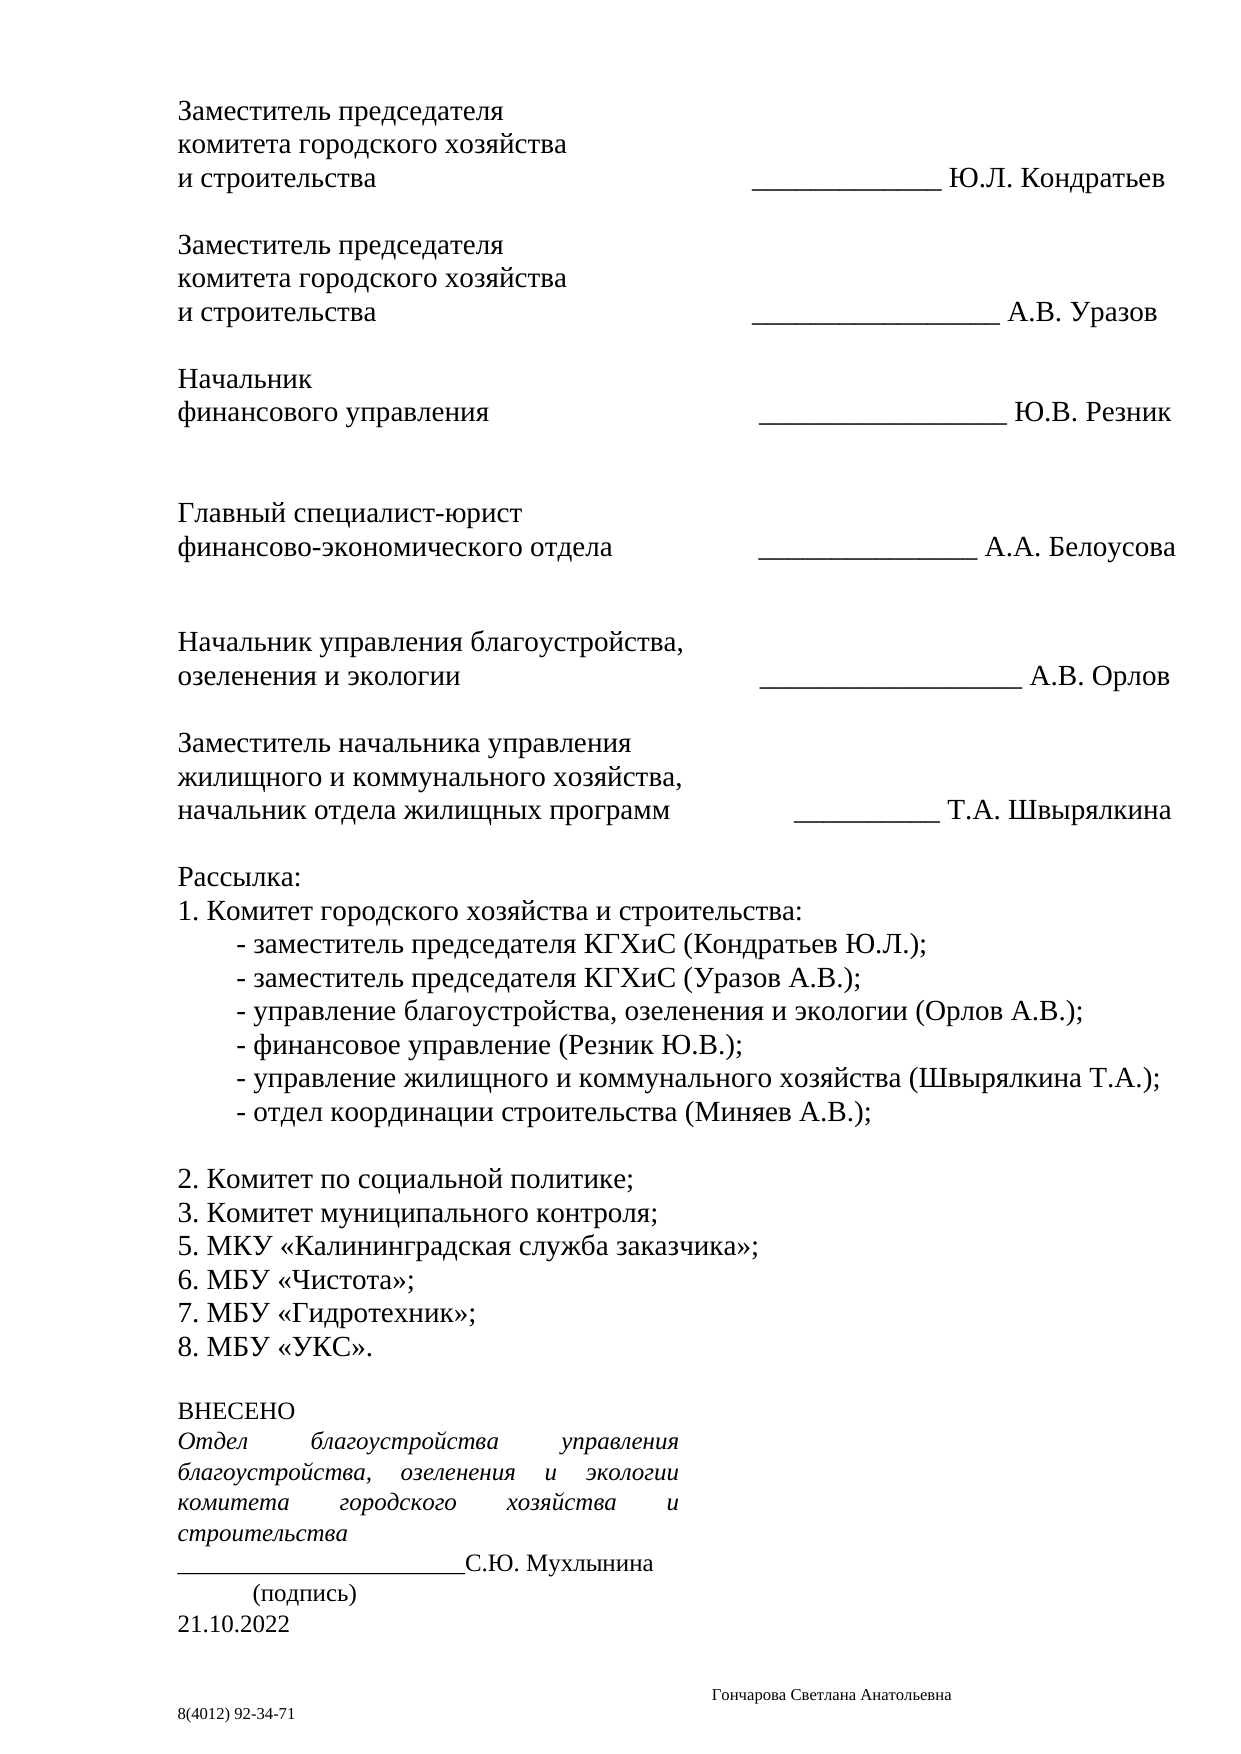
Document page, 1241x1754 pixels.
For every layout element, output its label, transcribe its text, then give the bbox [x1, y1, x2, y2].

text 7. МБУ «Гидротехник»; [177, 1295, 1181, 1329]
text озеленения и экологии __________________ А.В. Орлов [177, 658, 1181, 692]
text - финансовое управление (Резник Ю.В.); [177, 1027, 1181, 1061]
text Начальник управления благоустройства, [177, 624, 1181, 658]
text - управление жилищного и коммунального хозяйства (Швырялкина Т.А.); [177, 1061, 1181, 1094]
text Рассылка: [177, 859, 1181, 893]
text 8(4012) 92-34-71 [177, 1703, 1181, 1723]
text - отдел координации строительства (Миняев А.В.); [177, 1094, 1181, 1128]
text 8. МБУ «УКС». [177, 1329, 1181, 1362]
text - заместитель председателя КГХиС (Уразов А.В.); [177, 960, 1181, 993]
text 3. Комитет муниципального контроля; [177, 1195, 1181, 1228]
text 6. МБУ «Чистота»; [177, 1262, 1181, 1295]
text Заместитель начальника управления [177, 725, 1181, 759]
text комитета городского хозяйства [177, 126, 1181, 160]
text Заместитель председателя [177, 227, 1181, 260]
text финансово-экономического отдела _______________ А.А. Белоусова [177, 529, 1181, 562]
text жилищного и коммунального хозяйства, [177, 759, 1181, 792]
text Главный специалист-юрист [177, 495, 1181, 529]
text - заместитель председателя КГХиС (Кондратьев Ю.Л.); [177, 926, 1181, 960]
text 1. Комитет городского хозяйства и строительства: [177, 893, 1181, 926]
text и строительства _________________ А.В. Уразов [177, 294, 1181, 327]
text Гончарова Светлана Анатольевна [177, 1684, 1181, 1703]
text 5. МКУ «Калининградская служба заказчика»; [177, 1228, 1181, 1262]
text - управление благоустройства, озеленения и экологии (Орлов А.В.); [177, 993, 1181, 1027]
text комитета городского хозяйства [177, 260, 1181, 294]
text 2. Комитет по социальной политике; [177, 1161, 1181, 1195]
text Заместитель председателя [177, 93, 1181, 126]
text начальник отдела жилищных программ __________ Т.А. Швырялкина [177, 792, 1181, 826]
text и строительства _____________ Ю.Л. Кондратьев [177, 160, 1181, 193]
table_header ВНЕСЕНО Отдел благоустройства управления благоустройства, озеленения и экологии комитета городского хозяйства и строительства _______________________С.Ю. Мухлынина (подпись) 21.10.2022 [166, 1396, 693, 1670]
text Начальник [177, 361, 1181, 394]
text финансового управления _________________ Ю.В. Резник [177, 394, 1181, 428]
